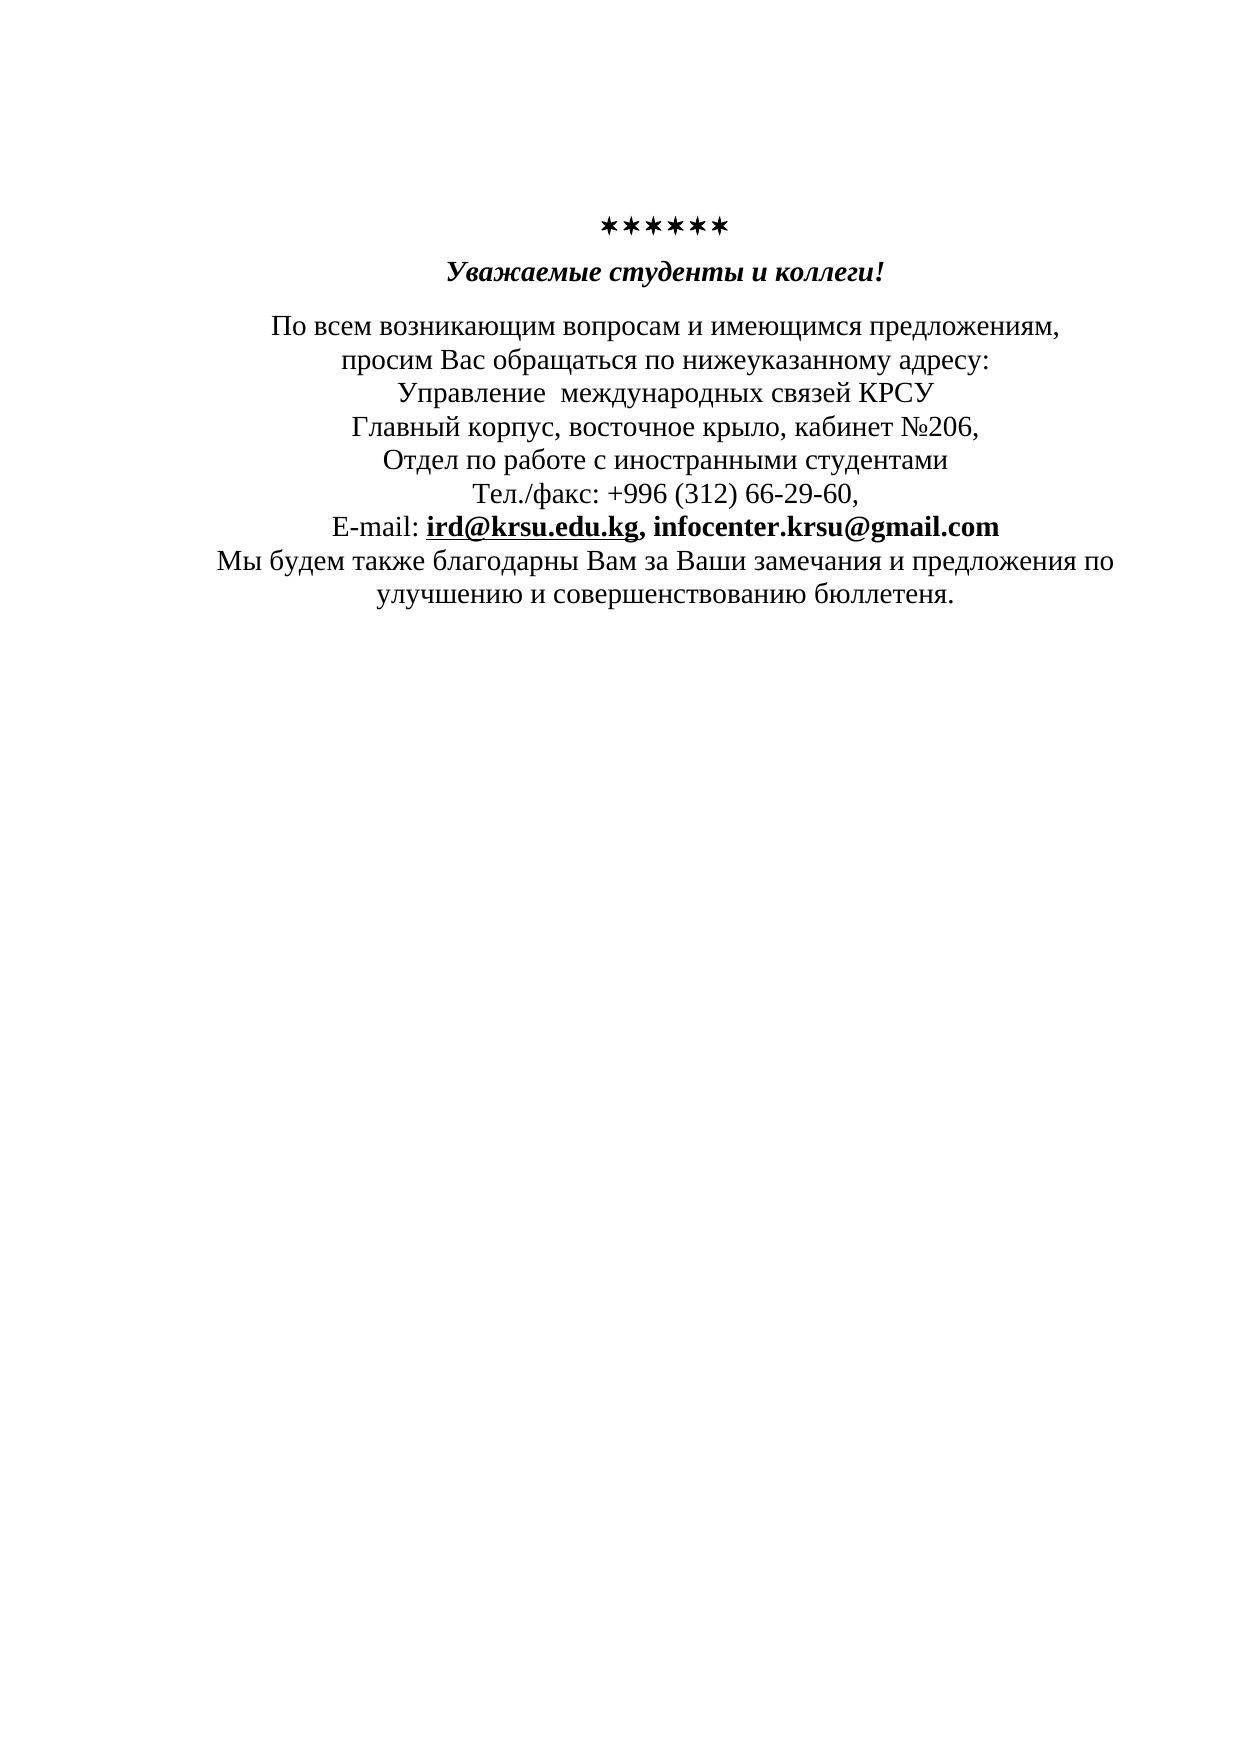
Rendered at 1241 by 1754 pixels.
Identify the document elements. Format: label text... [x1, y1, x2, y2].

text Мы будем также благодарны Вам за Ваши замечания и предложения по улучшению и совершенствованию бюллетеня. [177, 543, 1154, 610]
text Уважаемые студенты и коллеги! [177, 254, 1154, 287]
text По всем возникающим вопросам и имеющимся предложениям, [177, 308, 1154, 342]
text Главный корпус, восточное крыло, кабинет №206, [177, 409, 1154, 442]
text Отдел по работе с иностранными студентами [177, 442, 1154, 476]
text E-mail: ird@krsu.edu.kg, infocenter.krsu@gmail.com [177, 509, 1154, 543]
text Управление международных связей КРСУ [177, 375, 1154, 409]
text просим Вас обращаться по нижеуказанному адресу: [177, 342, 1154, 375]
text Тел./факс: +996 (312) 66-29-60, [177, 476, 1154, 509]
